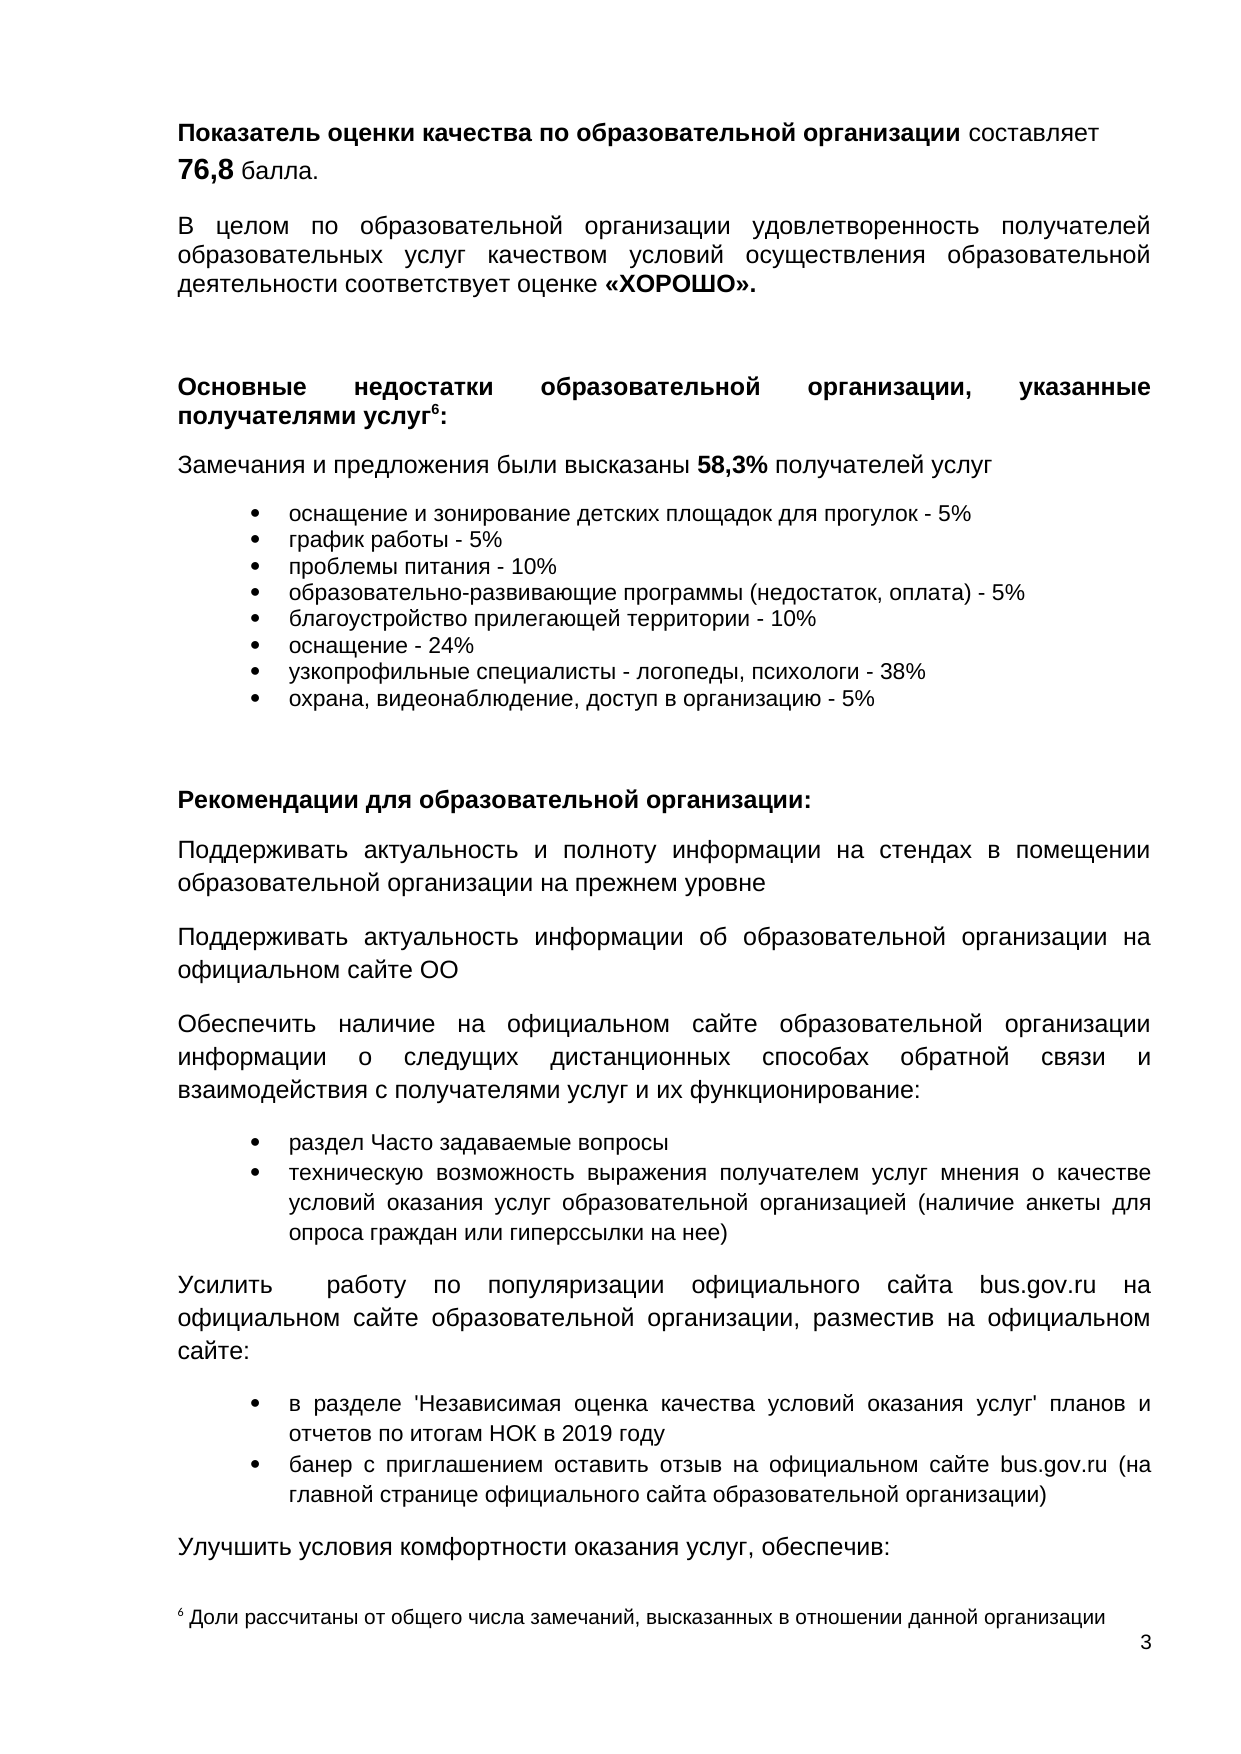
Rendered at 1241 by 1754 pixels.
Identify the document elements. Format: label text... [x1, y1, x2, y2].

list охрана, видеонаблюдение, доступ в организацию - 5% [251, 684, 1152, 711]
list раздел Часто задаваемые вопросы [251, 1129, 1152, 1155]
text Замечания и предложения были высказаны 58,3% получателей услуг [177, 450, 1152, 479]
text Поддерживать актуальность информации об образовательной организации на официальном сайте ОО [177, 922, 1152, 984]
list оснащение - 24% [251, 632, 1152, 658]
text Улучшить условия комфортности оказания услуг, обеспечив: [177, 1532, 1152, 1561]
list банер с приглашением оставить отзыв на официальном сайте bus.gov.ru (на главной странице официального сайта образовательной организации) [251, 1451, 1152, 1507]
list техническую возможность выражения получателем услуг мнения о качестве условий оказания услуг образовательной организацией (наличие анкеты для опроса граждан или гиперссылки на нее) [251, 1159, 1152, 1246]
list узкопрофильные специалисты - логопеды, психологи - 38% [251, 658, 1152, 684]
text Обеспечить наличие на официальном сайте образовательной организации информации о следущих дистанционных способах обратной связи и взаимодействия с получателями услуг и их функционирование: [177, 1009, 1152, 1103]
text Поддерживать актуальность и полноту информации на стендах в помещении образовательной организации на прежнем уровне [177, 835, 1152, 897]
text В целом по образовательной организации удовлетворенность получателей образовательных услуг качеством условий осуществления образовательной деятельности соответствует оценке «ХОРОШО». [177, 211, 1152, 297]
list проблемы питания - 10% [251, 553, 1152, 579]
list благоустройство прилегающей территории - 10% [251, 605, 1152, 632]
text Основные недостатки образовательной организации, указанные получателями услуг: [177, 372, 1152, 429]
text Показатель оценки качества по образовательной организации составляет 76,8 балла. [177, 118, 1152, 185]
list оснащение и зонирование детских площадок для прогулок - 5% [251, 500, 1152, 526]
text Рекомендации для образовательной организации: [177, 785, 1152, 814]
list образовательно-развивающие программы (недостаток, оплата) - 5% [251, 579, 1152, 605]
list в разделе 'Независимая оценка качества условий оказания услуг' планов и отчетов по итогам НОК в 2019 году [251, 1390, 1152, 1447]
text Усилить работу по популяризации официального сайта bus.gov.ru на официальном сайте образовательной организации, разместив на официальном сайте: [177, 1270, 1152, 1365]
list график работы - 5% [251, 526, 1152, 553]
